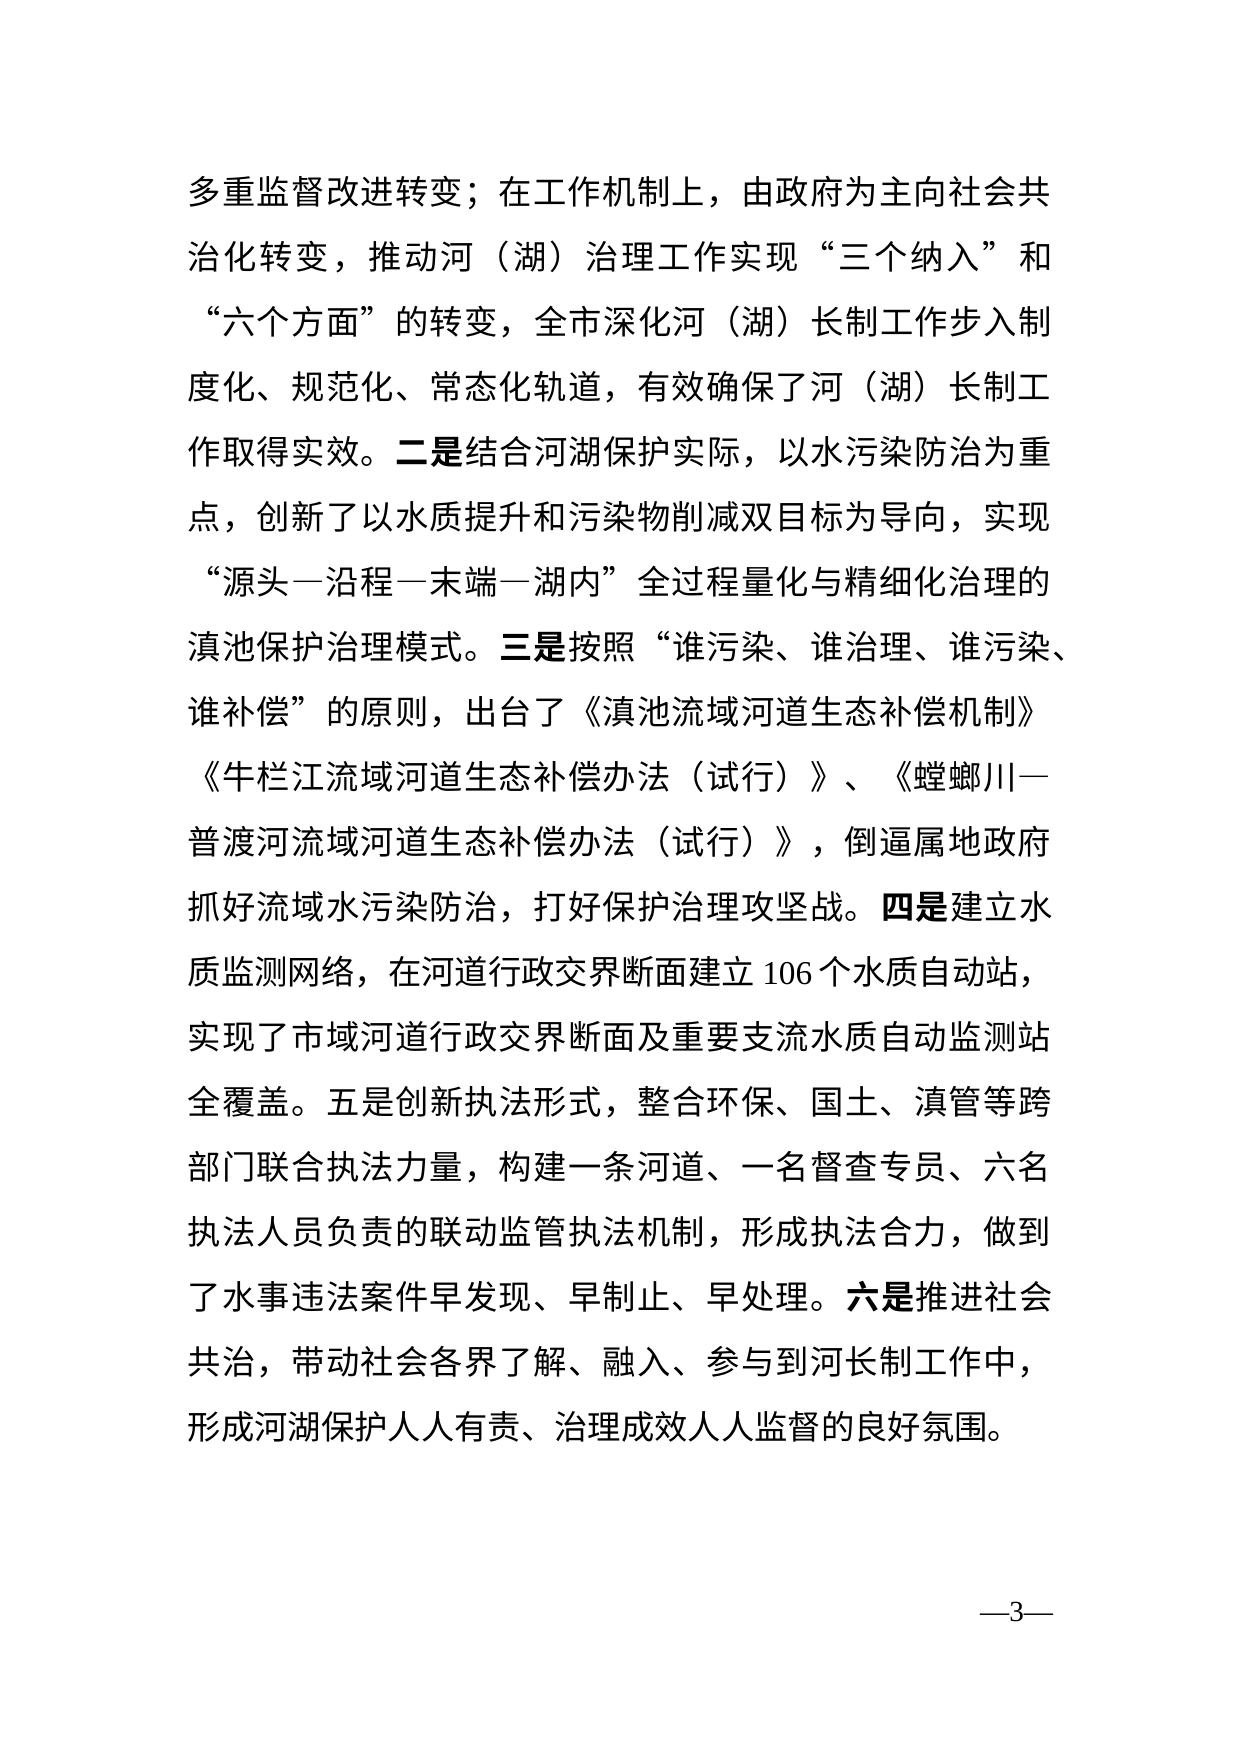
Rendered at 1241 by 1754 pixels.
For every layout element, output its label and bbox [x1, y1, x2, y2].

text [187, 157, 1053, 1457]
